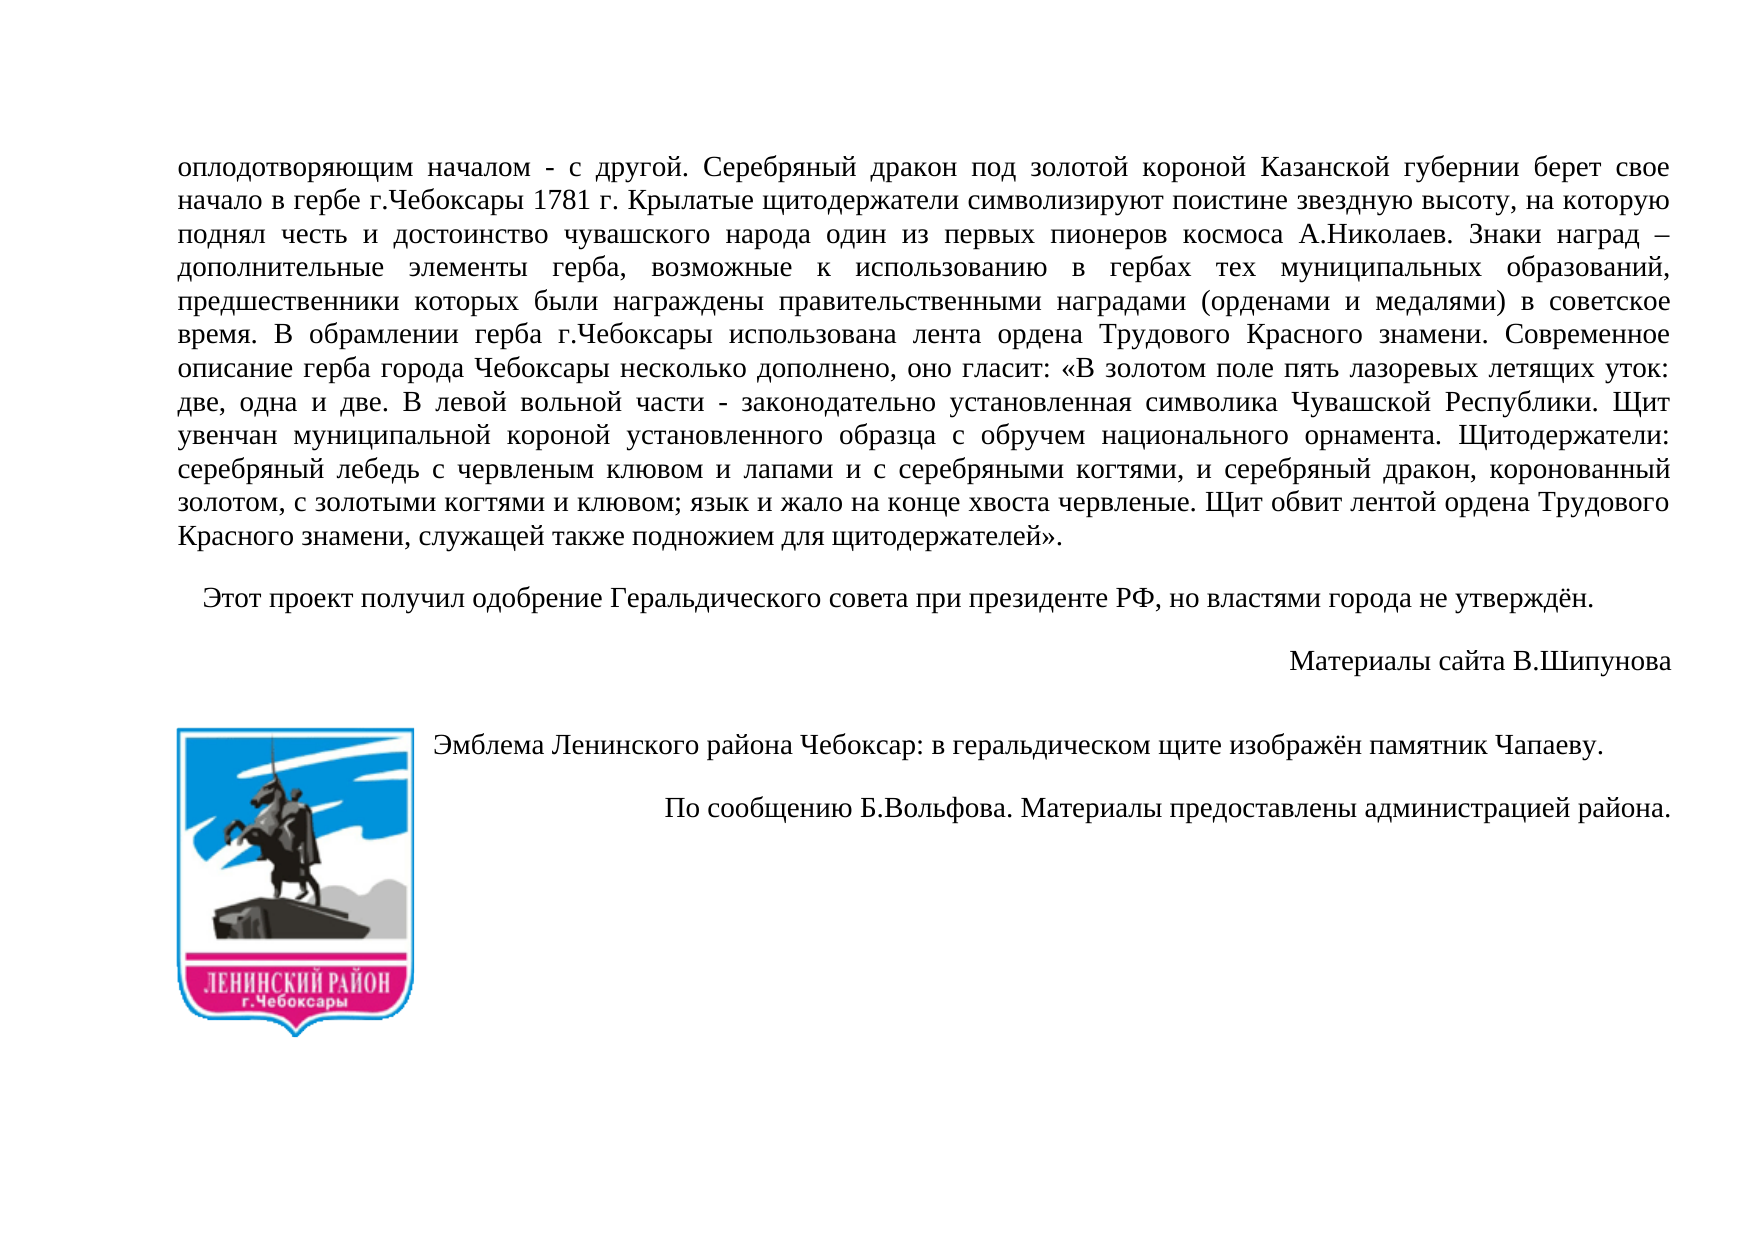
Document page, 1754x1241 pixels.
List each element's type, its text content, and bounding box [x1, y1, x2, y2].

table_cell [176, 118, 1673, 692]
picture [176, 732, 415, 1038]
table_cell Эмблема Ленинского района Чебоксар: в геральдическом щите изображён памятник Чапаеву. По сообщению Б.Вольфова. Материалы предоставлены администрацией района. [176, 693, 1673, 1056]
